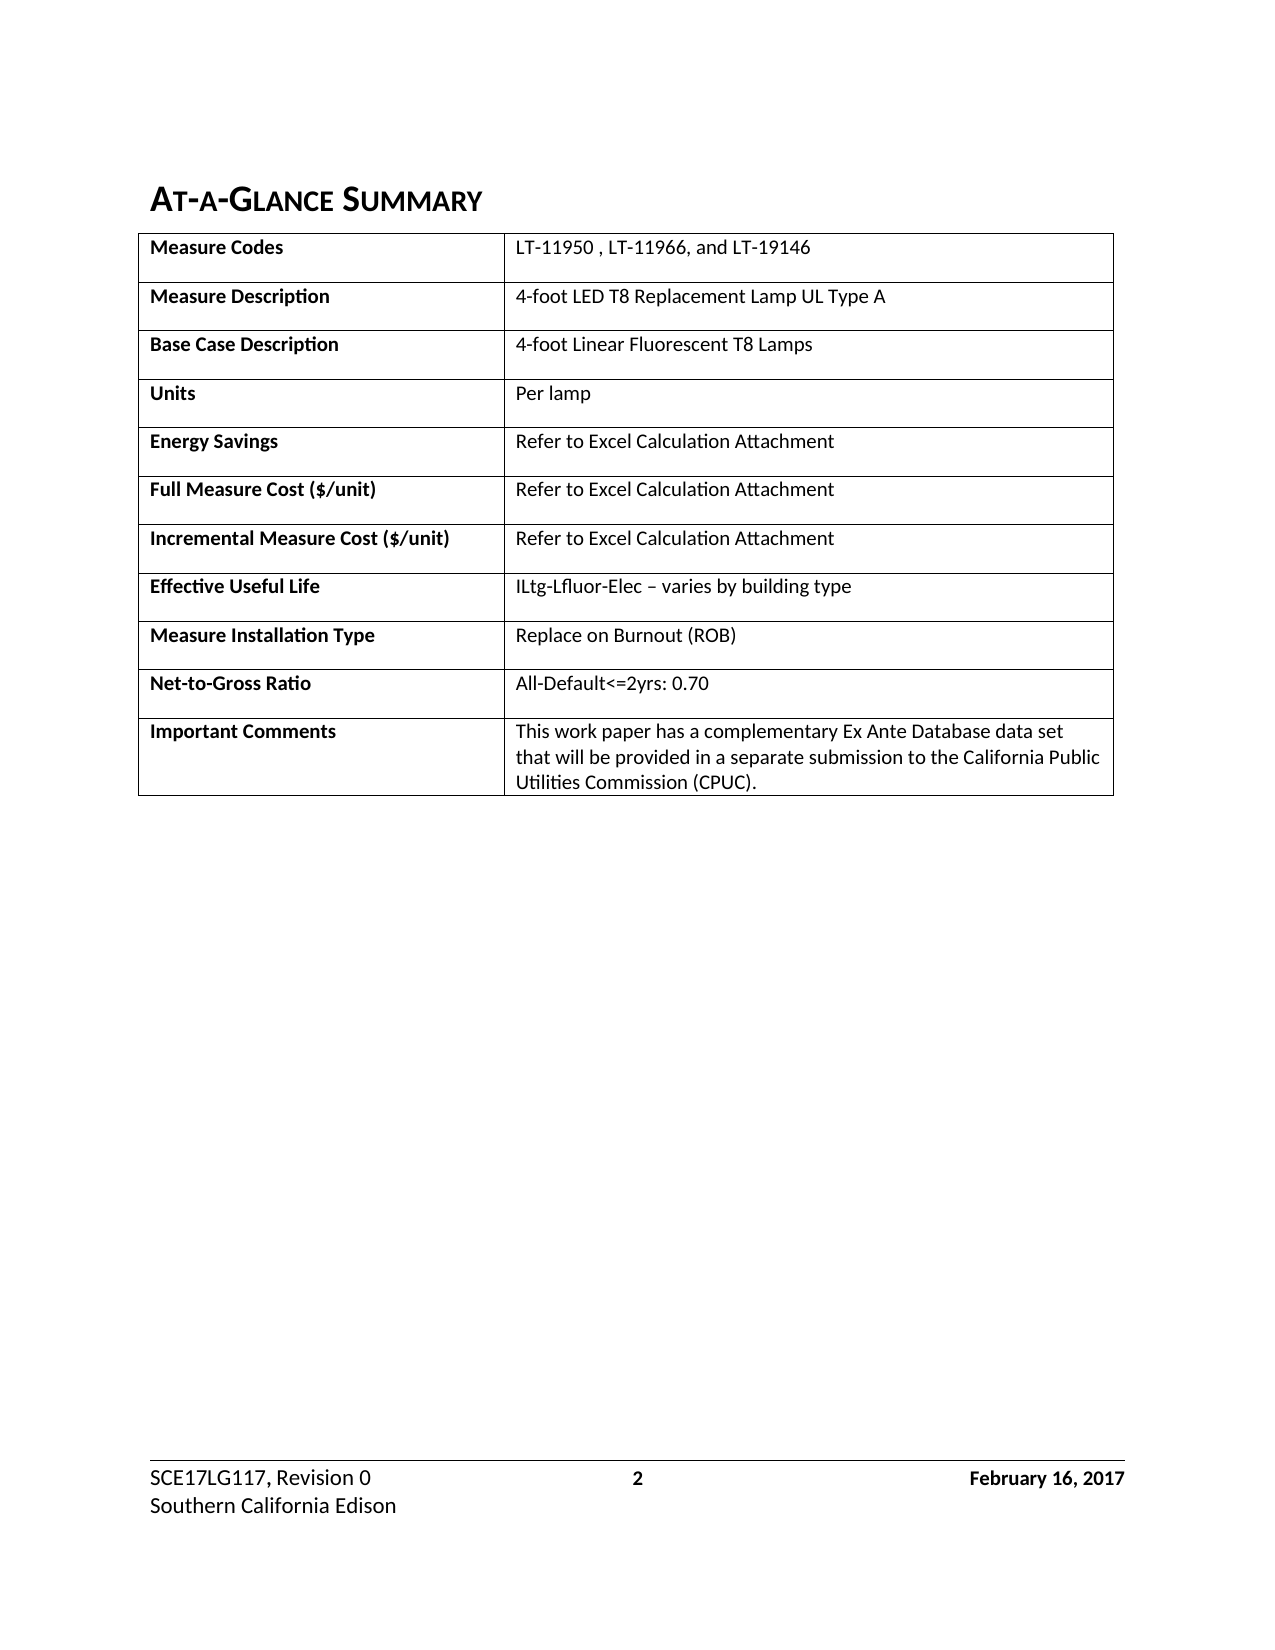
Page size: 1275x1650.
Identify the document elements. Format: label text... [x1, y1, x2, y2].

table_cell This work paper has a complementary Ex Ante Database data set that will be provided in a separate submission to the California Public Utilities Commission (CPUC). [505, 719, 1113, 795]
table_cell Energy Savings [139, 428, 504, 476]
subtitle At-a-Glance Summary [150, 175, 1125, 221]
table_header Measure Codes [139, 234, 504, 282]
table_cell ILtg-Lfluor-Elec – varies by building type [505, 574, 1113, 621]
table_cell Refer to Excel Calculation Attachment [505, 525, 1113, 572]
table_cell Replace on Burnout (ROB) [505, 622, 1113, 669]
table_cell Measure Description [139, 283, 504, 330]
table_header LT-11950 , LT-11966, and LT-19146 [505, 234, 1113, 282]
table_cell Effective Useful Life [139, 574, 504, 621]
table_cell Measure Installation Type [139, 622, 504, 669]
table_cell Refer to Excel Calculation Attachment [505, 428, 1113, 476]
table_cell Refer to Excel Calculation Attachment [505, 477, 1113, 524]
table_cell Base Case Description [139, 331, 504, 379]
table_cell 4-foot LED T8 Replacement Lamp UL Type A [505, 283, 1113, 330]
table_cell 4-foot Linear Fluorescent T8 Lamps [505, 331, 1113, 379]
table_cell Important Comments [139, 719, 504, 795]
table_cell Per lamp [505, 380, 1113, 427]
table_cell Units [139, 380, 504, 427]
table_cell All-Default<=2yrs: 0.70 [505, 670, 1113, 718]
table_cell Net-to-Gross Ratio [139, 670, 504, 718]
table_cell Full Measure Cost ($/unit) [139, 477, 504, 524]
table_cell Incremental Measure Cost ($/unit) [139, 525, 504, 572]
